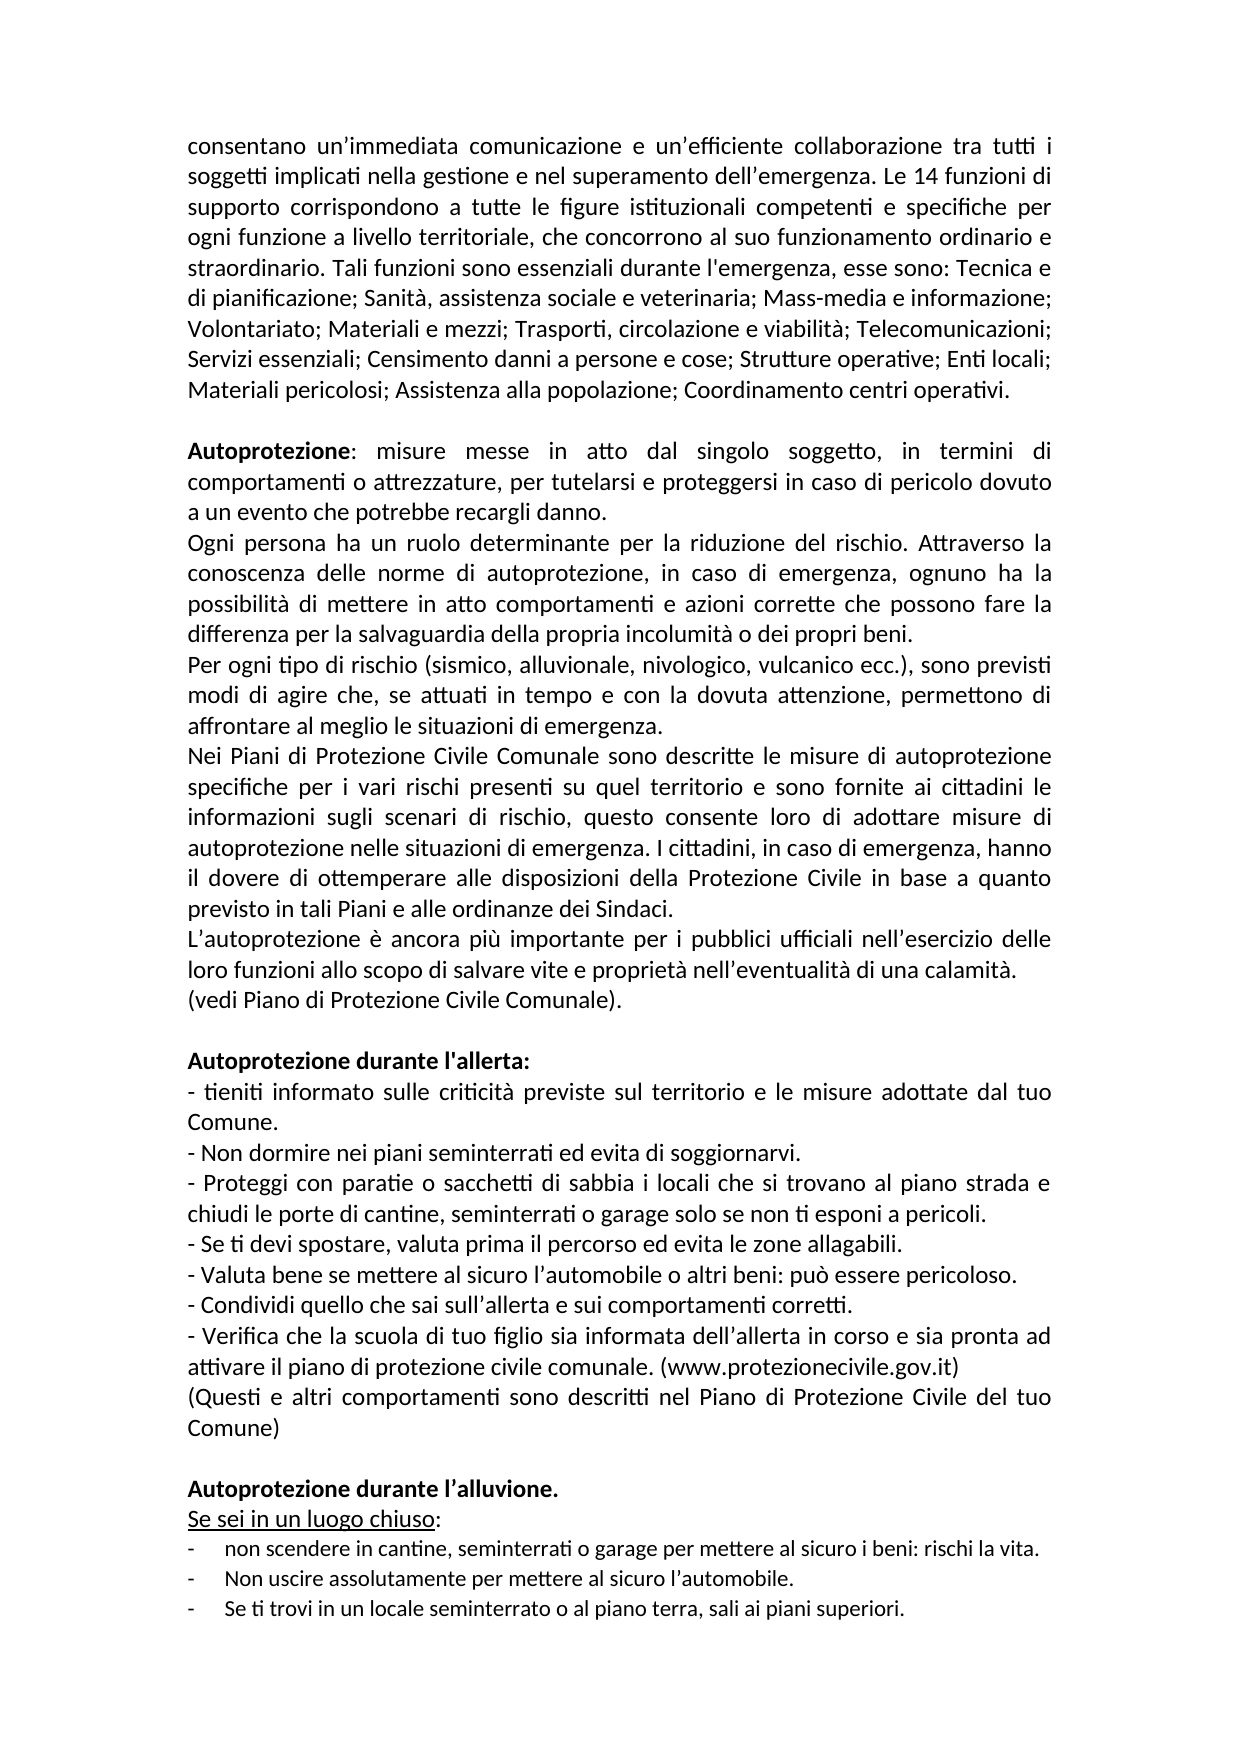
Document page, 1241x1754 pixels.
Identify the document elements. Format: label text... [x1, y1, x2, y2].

text - Condividi quello che sai sull’allerta e sui comportamenti corretti. [187, 1290, 1053, 1320]
list non scendere in cantine, seminterrati o garage per mettere al sicuro i beni: rischi la vita. [187, 1534, 1053, 1562]
text Se sei in un luogo chiuso: [187, 1503, 1053, 1534]
list Non uscire assolutamente per mettere al sicuro l’automobile. [187, 1564, 1053, 1592]
text Autoprotezione durante l’alluvione. [187, 1473, 1053, 1503]
text Autoprotezione: misure messe in atto dal singolo soggetto, in termini di comportamenti o attrezzature, per tutelarsi e proteggersi in caso di pericolo dovuto a un evento che potrebbe recargli danno. [187, 435, 1053, 527]
text (vedi Piano di Protezione Civile Comunale). [187, 984, 1053, 1015]
text - Valuta bene se mettere al sicuro l’automobile o altri beni: può essere pericoloso. [187, 1259, 1053, 1290]
text L’autoprotezione è ancora più importante per i pubblici ufficiali nell’esercizio delle loro funzioni allo scopo di salvare vite e proprietà nell’eventualità di una calamità. [187, 923, 1053, 984]
text Autoprotezione durante l'allerta: [187, 1046, 1053, 1076]
text Per ogni tipo di rischio (sismico, alluvionale, nivologico, vulcanico ecc.), sono previsti modi di agire che, se attuati in tempo e con la dovuta attenzione, permettono di affrontare al meglio le situazioni di emergenza. [187, 649, 1053, 740]
text (Questi e altri comportamenti sono descritti nel Piano di Protezione Civile del tuo Comune) [187, 1381, 1053, 1442]
text - Proteggi con paratie o sacchetti di sabbia i locali che si trovano al piano strada e chiudi le porte di cantine, seminterrati o garage solo se non ti esponi a pericoli. [187, 1168, 1053, 1229]
text Ogni persona ha un ruolo determinante per la riduzione del rischio. Attraverso la conoscenza delle norme di autoprotezione, in caso di emergenza, ognuno ha la possibilità di mettere in atto comportamenti e azioni corrette che possono fare la differenza per la salvaguardia della propria incolumità o dei propri beni. [187, 527, 1053, 649]
text - Se ti devi spostare, valuta prima il percorso ed evita le zone allagabili. [187, 1229, 1053, 1259]
text Nei Piani di Protezione Civile Comunale sono descritte le misure di autoprotezione specifiche per i vari rischi presenti su quel territorio e sono fornite ai cittadini le informazioni sugli scenari di rischio, questo consente loro di adottare misure di autoprotezione nelle situazioni di emergenza. I cittadini, in caso di emergenza, hanno il dovere di ottemperare alle disposizioni della Protezione Civile in base a quanto previsto in tali Piani e alle ordinanze dei Sindaci. [187, 740, 1053, 923]
list Se ti trovi in un locale seminterrato o al piano terra, sali ai piani superiori. [187, 1594, 1053, 1622]
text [187, 130, 1053, 404]
text - Verifica che la scuola di tuo figlio sia informata dell’allerta in corso e sia pronta ad attivare il piano di protezione civile comunale. (www.protezionecivile.gov.it) [187, 1320, 1053, 1381]
text - tieniti informato sulle criticità previste sul territorio e le misure adottate dal tuo Comune. [187, 1076, 1053, 1137]
text - Non dormire nei piani seminterrati ed evita di soggiornarvi. [187, 1137, 1053, 1168]
